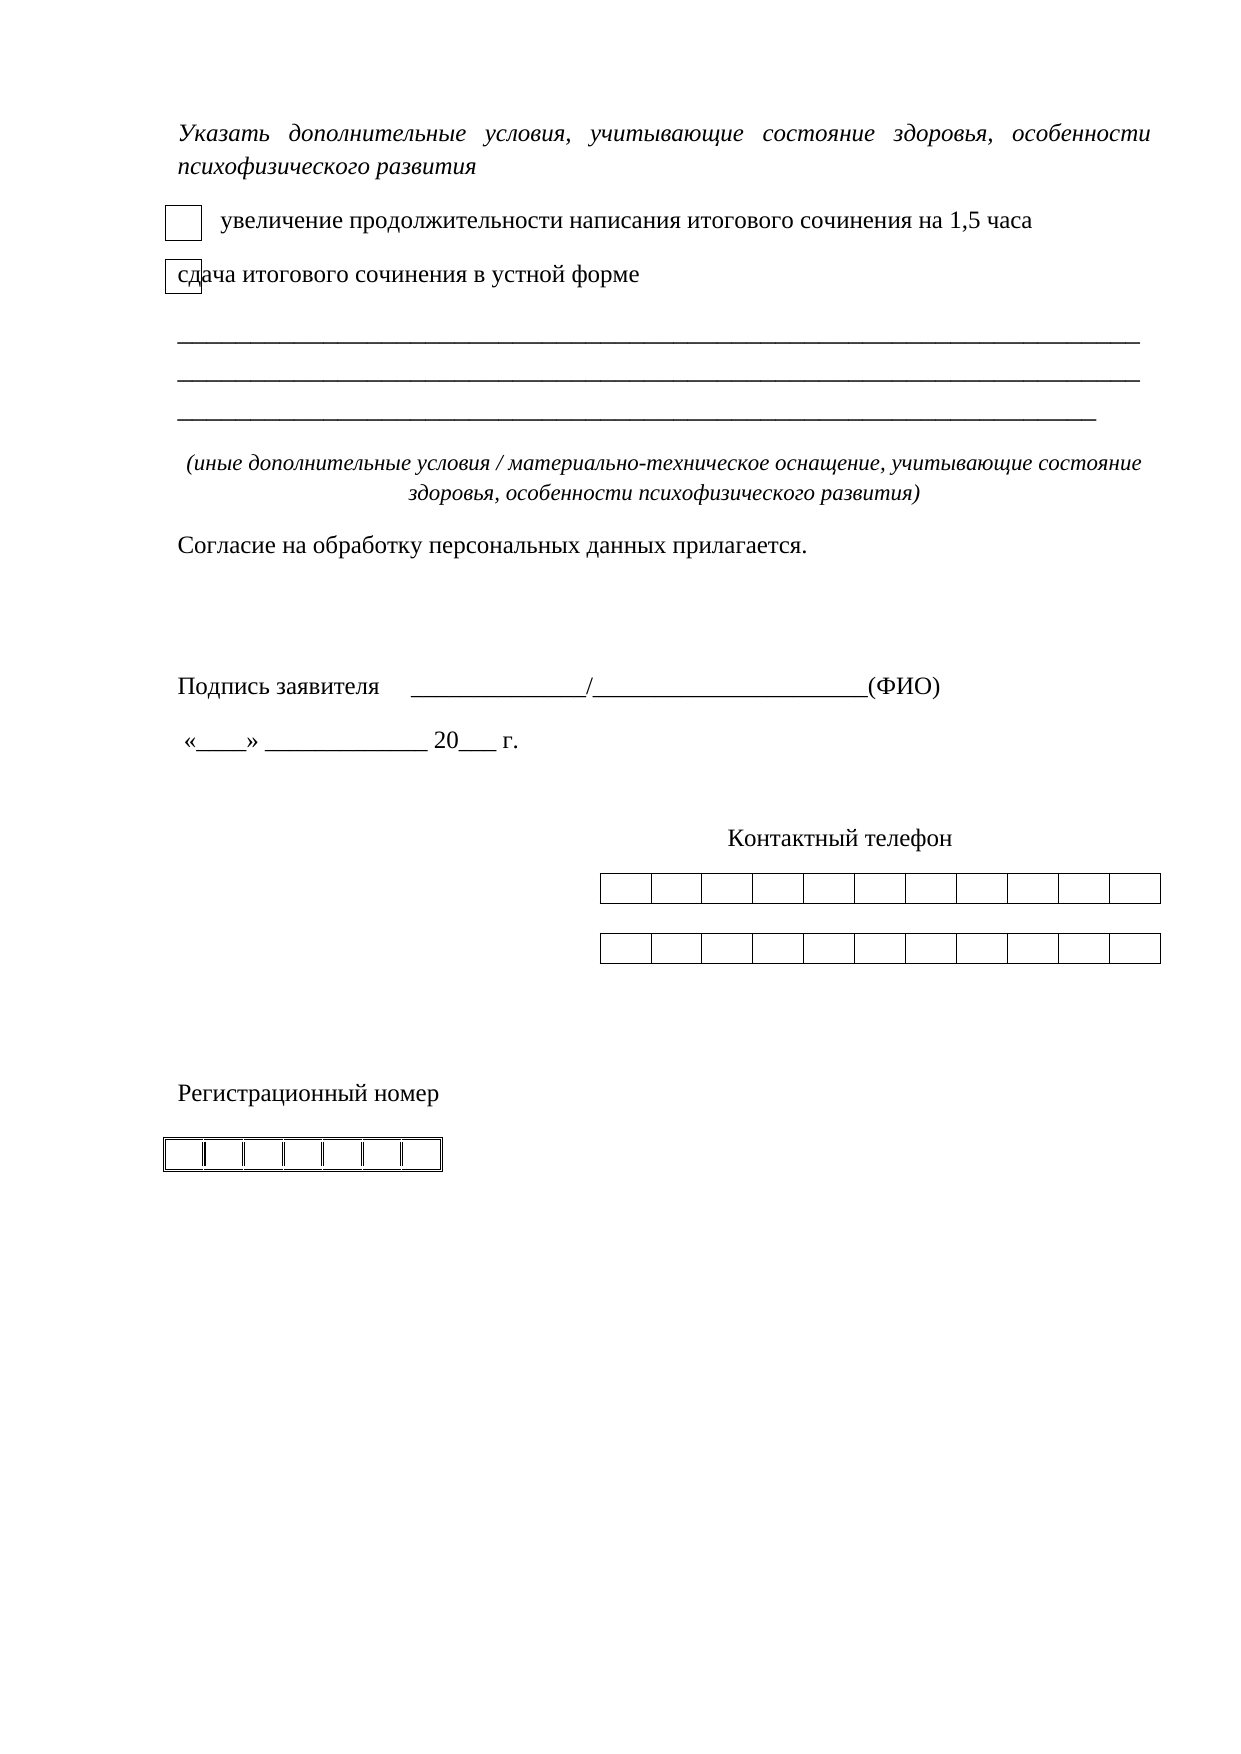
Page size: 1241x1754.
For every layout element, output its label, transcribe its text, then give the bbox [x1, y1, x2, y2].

table_header [957, 934, 1007, 962]
text Указать дополнительные условия, учитывающие состояние здоровья, особенности психофизического развития [177, 118, 1152, 180]
table_header [166, 1138, 204, 1168]
table_header [702, 874, 752, 903]
table_header [957, 874, 1007, 903]
text «____» _____________ 20___ г. [177, 725, 1152, 754]
text Регистрационный номер [177, 1078, 1152, 1107]
table_header [702, 934, 752, 962]
table_header [166, 206, 201, 239]
table_header [804, 934, 854, 962]
table_header [753, 874, 803, 903]
table_header [244, 1140, 283, 1168]
table_header [601, 934, 651, 962]
table_header [1059, 934, 1109, 962]
text увеличение продолжительности написания итогового сочинения на 1,5 часа [202, 205, 1152, 234]
table_header [601, 874, 651, 903]
text Контактный телефон [177, 823, 1152, 852]
text Подпись заявителя ______________/______________________(ФИО) [177, 671, 1152, 700]
table_header [402, 1140, 440, 1168]
table_header [906, 934, 956, 962]
table_header [1059, 874, 1109, 903]
table_header [855, 934, 905, 962]
table_header [1110, 934, 1160, 962]
table_header [906, 874, 956, 903]
table_header [283, 1138, 323, 1168]
text сдача итогового сочинения в устной форме [202, 259, 1152, 288]
text (иные дополнительные условия / материально-техническое оснащение, учитывающие состояние здоровья, особенности психофизического развития) [177, 449, 1152, 506]
table_header [166, 260, 201, 293]
table_header [1008, 934, 1058, 962]
table_header [652, 934, 701, 962]
table_header [753, 934, 803, 962]
table_header [362, 1138, 402, 1168]
table_header [804, 874, 854, 903]
table_header [652, 874, 701, 903]
table_header [1110, 874, 1160, 903]
table_header [855, 874, 905, 903]
table_header [204, 1140, 243, 1168]
text Согласие на обработку персональных данных прилагается. [177, 530, 1152, 559]
table_header [323, 1140, 362, 1168]
table_header [1008, 874, 1058, 903]
text ___________________________________________________________________________________________________________________________________________________________________________________________________ [177, 313, 1152, 423]
